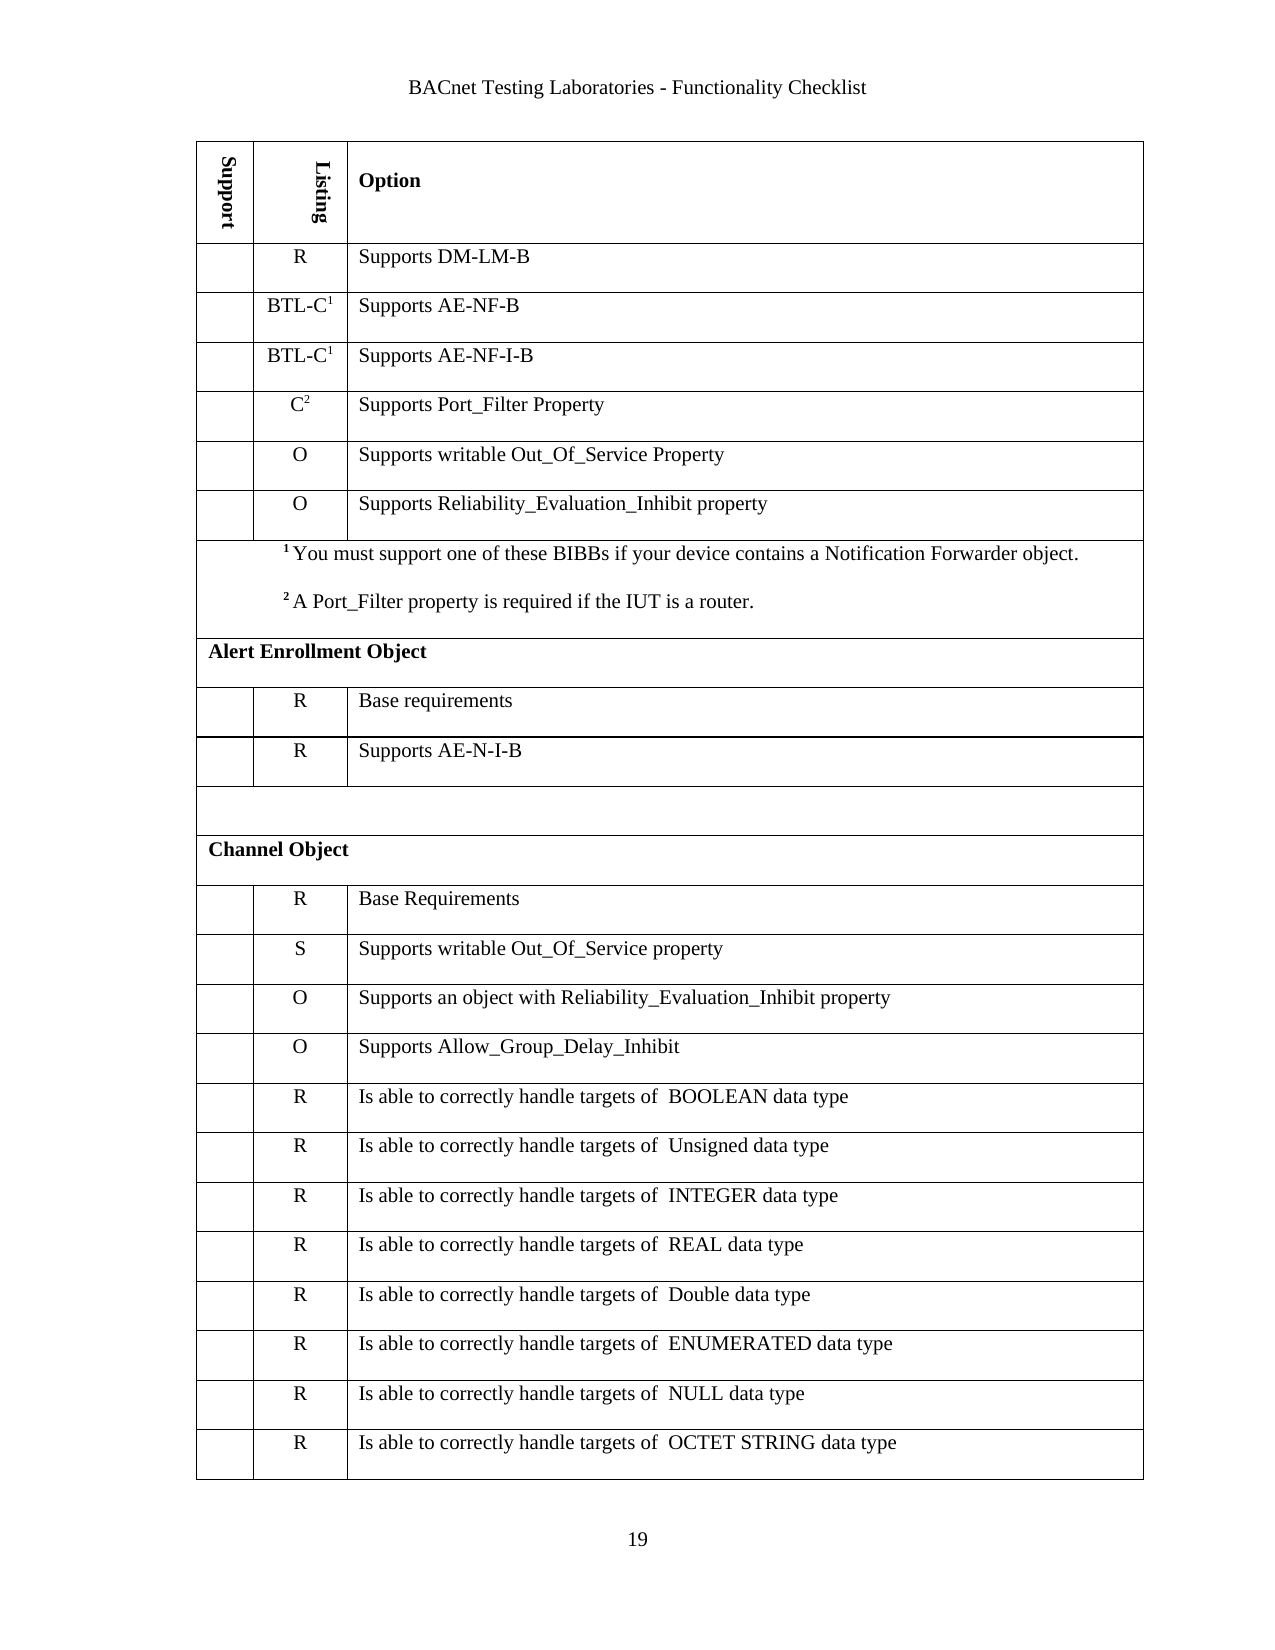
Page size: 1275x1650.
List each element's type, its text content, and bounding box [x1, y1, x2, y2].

table_header Support [197, 142, 253, 243]
table_cell R [254, 1381, 347, 1429]
table_cell BTL-C1 [254, 343, 347, 391]
table_cell Base requirements [348, 688, 1143, 736]
table_cell Supports AE-NF-B [348, 293, 1143, 342]
table_cell Is able to correctly handle targets of ENUMERATED data type [348, 1331, 1143, 1380]
table_cell O [254, 442, 347, 490]
table_cell [197, 1331, 253, 1380]
table_cell Supports writable Out_Of_Service Property [348, 442, 1143, 490]
table_cell O [254, 985, 347, 1033]
table_cell Is able to correctly handle targets of Unsigned data type [348, 1133, 1143, 1182]
table_cell S [254, 935, 347, 984]
table_cell Supports Port_Filter Property [348, 392, 1143, 441]
table_header Listing [254, 142, 347, 243]
table_cell O [254, 491, 347, 539]
table_cell Supports AE-N-I-B [348, 738, 1143, 786]
table_cell R [254, 1133, 347, 1182]
table_cell [197, 343, 253, 391]
table_cell [197, 1232, 253, 1281]
table_cell [197, 787, 1143, 835]
table_cell R [254, 1430, 347, 1479]
table_cell [197, 886, 253, 934]
table_cell [197, 491, 253, 539]
table_cell 1 You must support one of these BIBBs if your device contains a Notification Forwarder object. 2 A Port_Filter property is required if the IUT is a router. [197, 541, 1143, 637]
table_cell Supports writable Out_Of_Service property [348, 935, 1143, 984]
table_cell [197, 293, 253, 342]
table_cell R [254, 1331, 347, 1380]
table_cell [197, 244, 253, 292]
table_cell Supports an object with Reliability_Evaluation_Inhibit property [348, 985, 1143, 1033]
table_cell [197, 1084, 253, 1132]
table_cell [197, 1430, 253, 1479]
table_cell Supports DM-LM-B [348, 244, 1143, 292]
table_cell Supports Reliability_Evaluation_Inhibit property [348, 491, 1143, 539]
table_header Option [348, 142, 1143, 243]
table_cell R [254, 886, 347, 934]
table_cell O [254, 1034, 347, 1083]
table_cell BTL-C1 [254, 293, 347, 342]
table_cell R [254, 1282, 347, 1330]
table_cell [197, 1034, 253, 1083]
table_cell [197, 442, 253, 490]
table_cell Channel Object [197, 836, 1143, 885]
table_cell R [254, 688, 347, 736]
table_cell Is able to correctly handle targets of OCTET STRING data type [348, 1430, 1143, 1479]
table_cell Alert Enrollment Object [197, 639, 1143, 687]
table_cell Base Requirements [348, 886, 1143, 934]
table_cell Supports Allow_Group_Delay_Inhibit [348, 1034, 1143, 1083]
table_cell Is able to correctly handle targets of NULL data type [348, 1381, 1143, 1429]
table_cell [197, 985, 253, 1033]
table_cell Is able to correctly handle targets of REAL data type [348, 1232, 1143, 1281]
table_cell [197, 935, 253, 984]
table_cell Is able to correctly handle targets of INTEGER data type [348, 1183, 1143, 1231]
table_cell Supports AE-NF-I-B [348, 343, 1143, 391]
table_cell Is able to correctly handle targets of BOOLEAN data type [348, 1084, 1143, 1132]
table_cell [197, 392, 253, 441]
table_cell [197, 1381, 253, 1429]
table_cell [197, 1183, 253, 1231]
table_cell [197, 1133, 253, 1182]
table_cell R [254, 244, 347, 292]
table_cell Is able to correctly handle targets of Double data type [348, 1282, 1143, 1330]
table_cell R [254, 1084, 347, 1132]
table_cell [197, 688, 253, 736]
table_cell C2 [254, 392, 347, 441]
table_cell [197, 738, 253, 786]
table_cell R [254, 1183, 347, 1231]
table_cell [197, 1282, 253, 1330]
table_cell R [254, 1232, 347, 1281]
table_cell R [254, 738, 347, 786]
